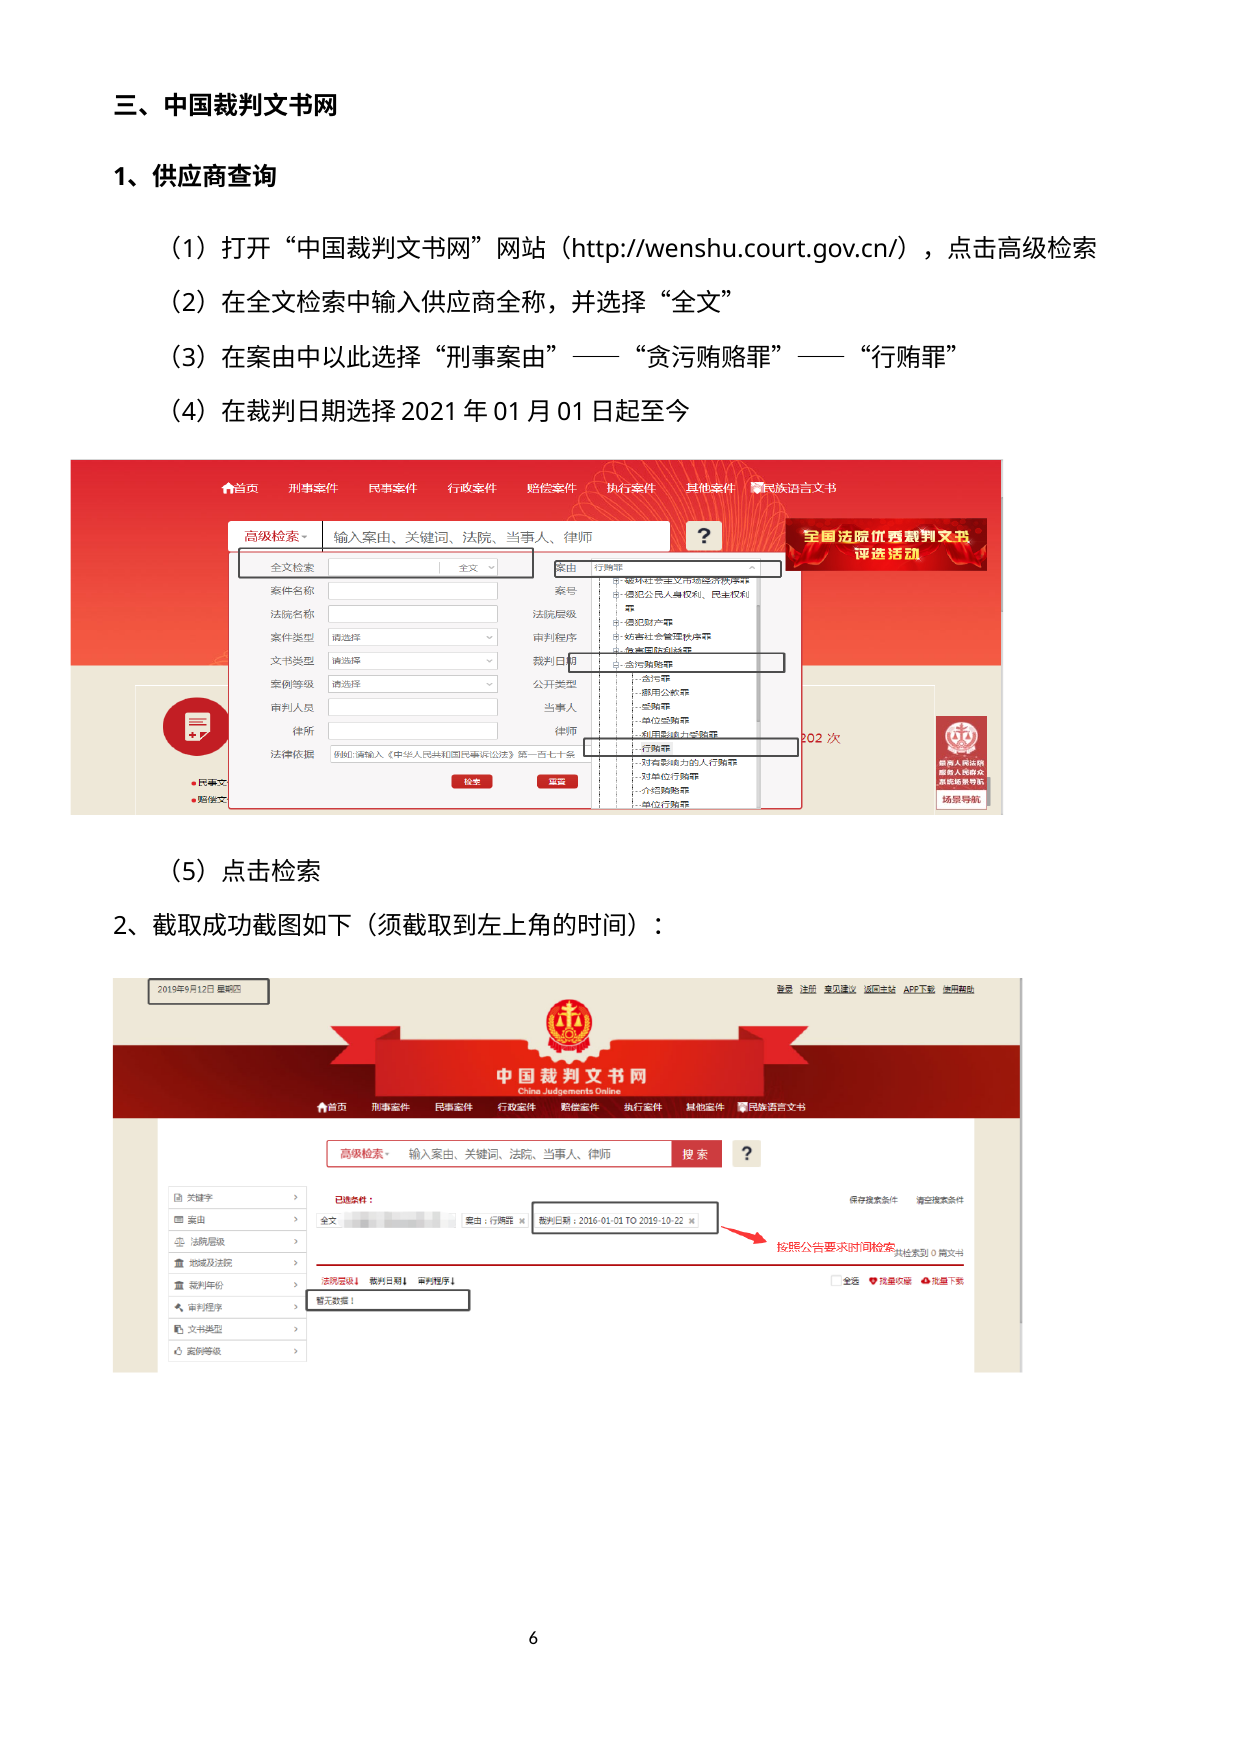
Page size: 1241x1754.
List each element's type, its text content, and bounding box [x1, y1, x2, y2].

text （4）在裁判日期选择2021年01月01日起至今 [113, 392, 1127, 428]
text （2）在全文检索中输入供应商全称，并选择“全文” [113, 283, 1127, 319]
text 1、供应商查询 [113, 156, 1127, 192]
text （1）打开“中国裁判文书网”网站（http://wenshu.court.gov.cn/），点击高级检索 [113, 228, 1127, 265]
picture [112, 977, 1023, 1373]
text （3）在案由中以此选择“刑事案由”——“贪污贿赂罪”——“行贿罪” [113, 337, 1127, 373]
picture [70, 459, 1004, 815]
text 三、中国裁判文书网 [113, 86, 1127, 122]
text 2、截取成功截图如下（须截取到左上角的时间）： [113, 905, 1127, 942]
